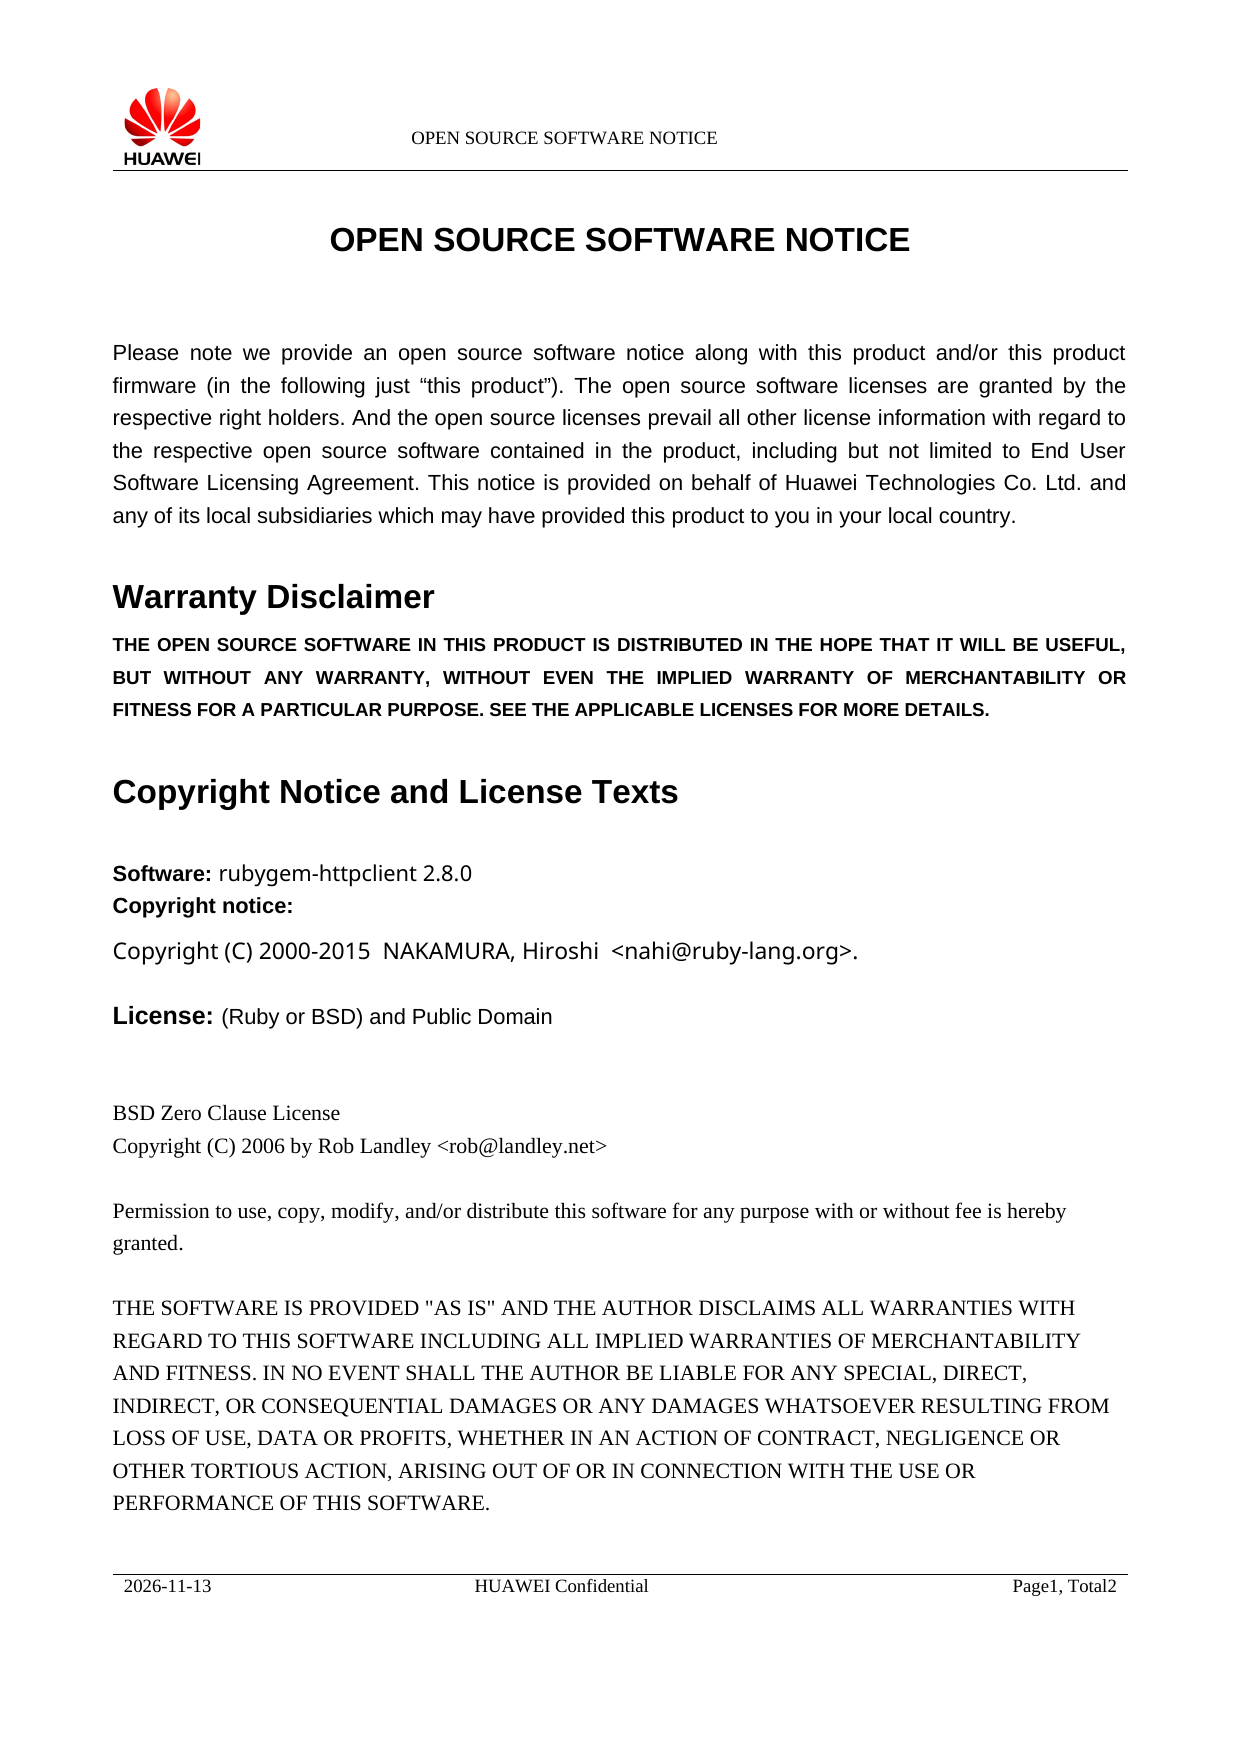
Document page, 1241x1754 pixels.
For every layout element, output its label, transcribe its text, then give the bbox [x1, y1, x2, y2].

text Please note we provide an open source software notice along with this product and/or this product firmware (in the following just “this product”). The open source software licenses are granted by the respective right holders. And the open source licenses prevail all other license information with regard to the respective open source software contained in the product, including but not limited to End User Software Licensing Agreement. This notice is provided on behalf of Huawei Technologies Co. Ltd. and any of its local subsidiaries which may have provided this product to you in your local country. [112, 336, 1128, 531]
text Copyright Notice and License Texts [112, 759, 1128, 824]
text OPEN SOURCE SOFTWARE NOTICE [112, 206, 1128, 271]
text Copyright (C) 2000-2015 NAKAMURA, Hiroshi <nahi@ruby-lang.org>. [112, 934, 1128, 999]
title Software: rubygem-httpclient 2.8.0 [112, 856, 1128, 889]
text License: (Ruby or BSD) and Public Domain [112, 999, 1128, 1031]
text The open source software in this product is distributed in the hope that it will be useful, but WITHOUT ANY WARRANTY, without even the implied warranty of MERCHANTABILITY or FITNESS FOR A PARTICULAR PURPOSE. See the applicable licenses for more details. [112, 629, 1128, 726]
text Copyright notice: [112, 889, 1128, 921]
picture [124, 88, 201, 165]
text Warranty Disclaimer [112, 564, 1128, 629]
